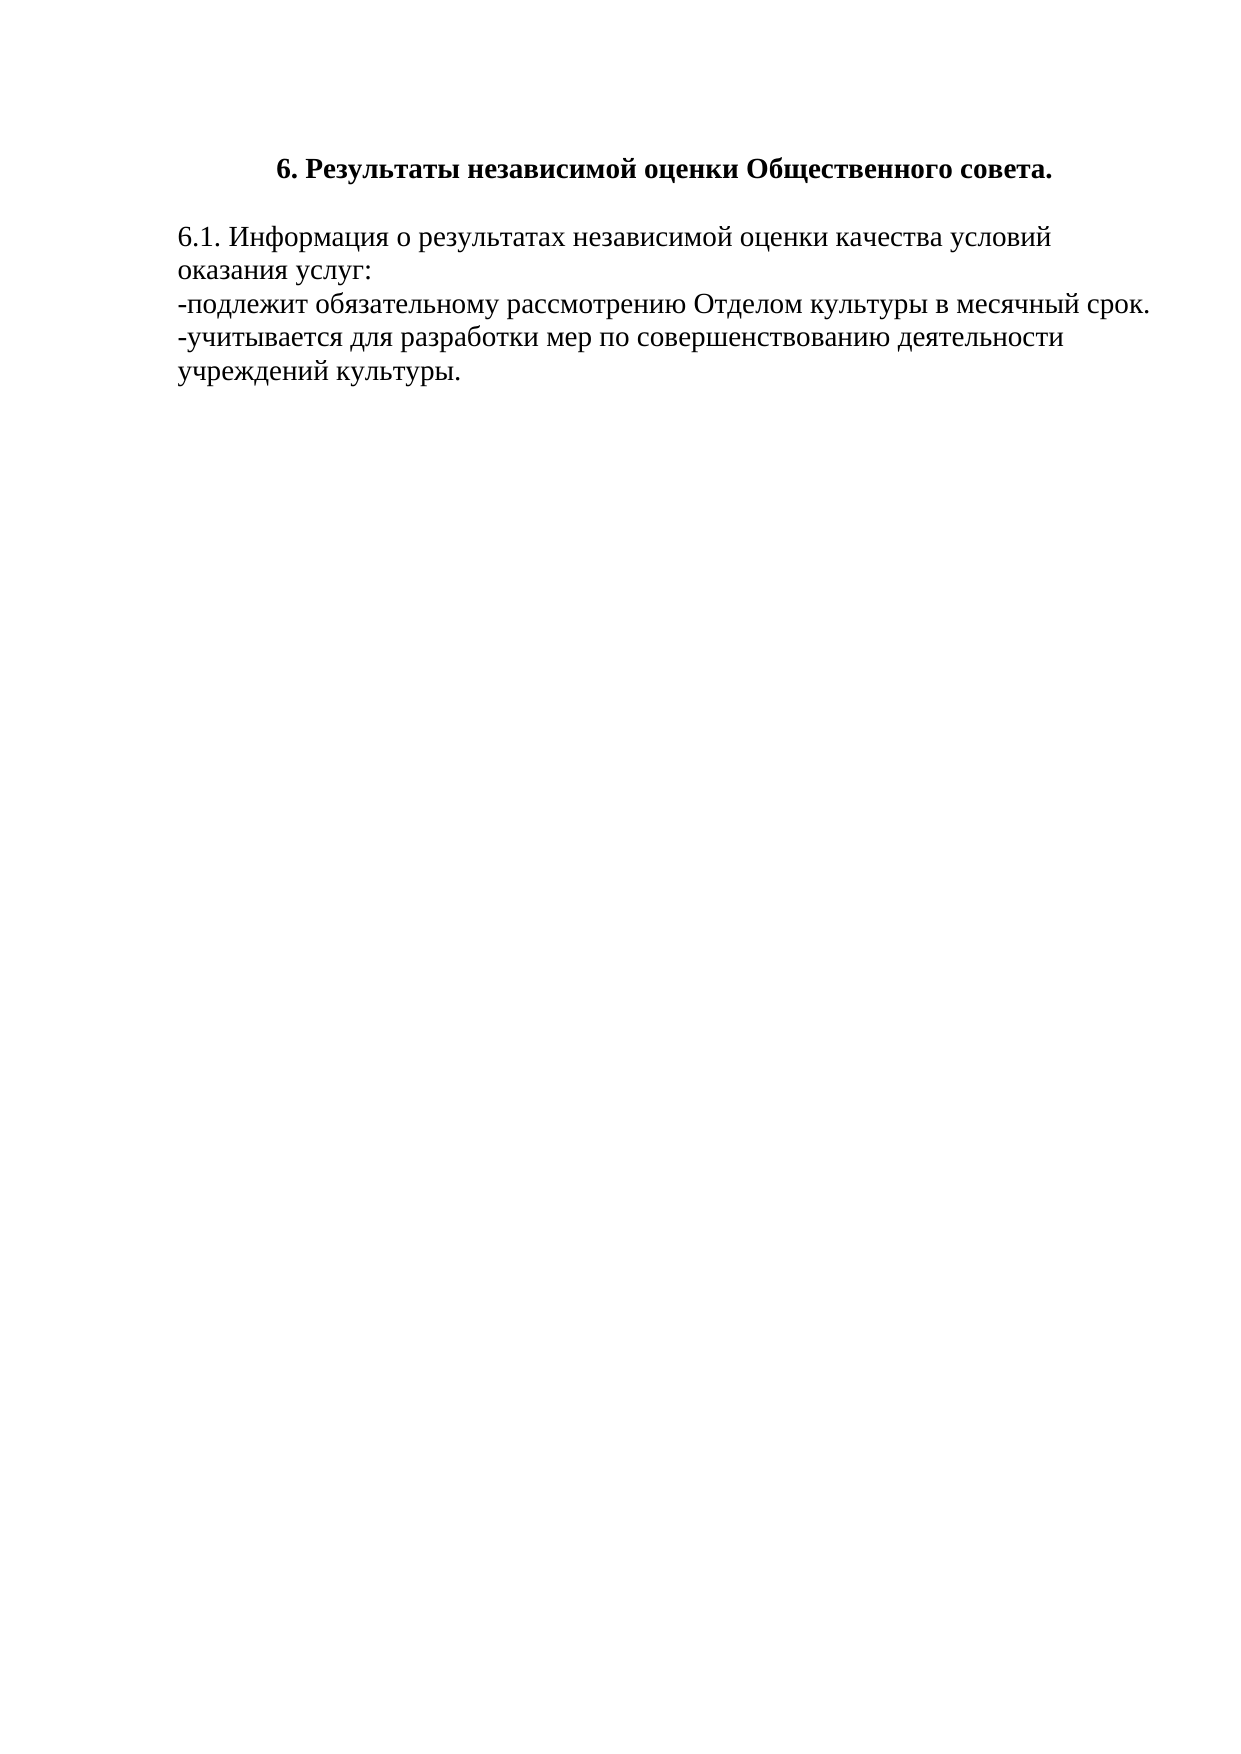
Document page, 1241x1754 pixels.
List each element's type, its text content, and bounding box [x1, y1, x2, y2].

text -учитывается для разработки мер по совершенствованию деятельности учреждений культуры. [177, 319, 1152, 386]
text -подлежит обязательному рассмотрению Отделом культуры в месячный срок. [177, 286, 1152, 319]
text 6.1. Информация о результатах независимой оценки качества условий оказания услуг: [177, 219, 1152, 286]
text 6. Результаты независимой оценки Общественного совета. [177, 152, 1152, 185]
